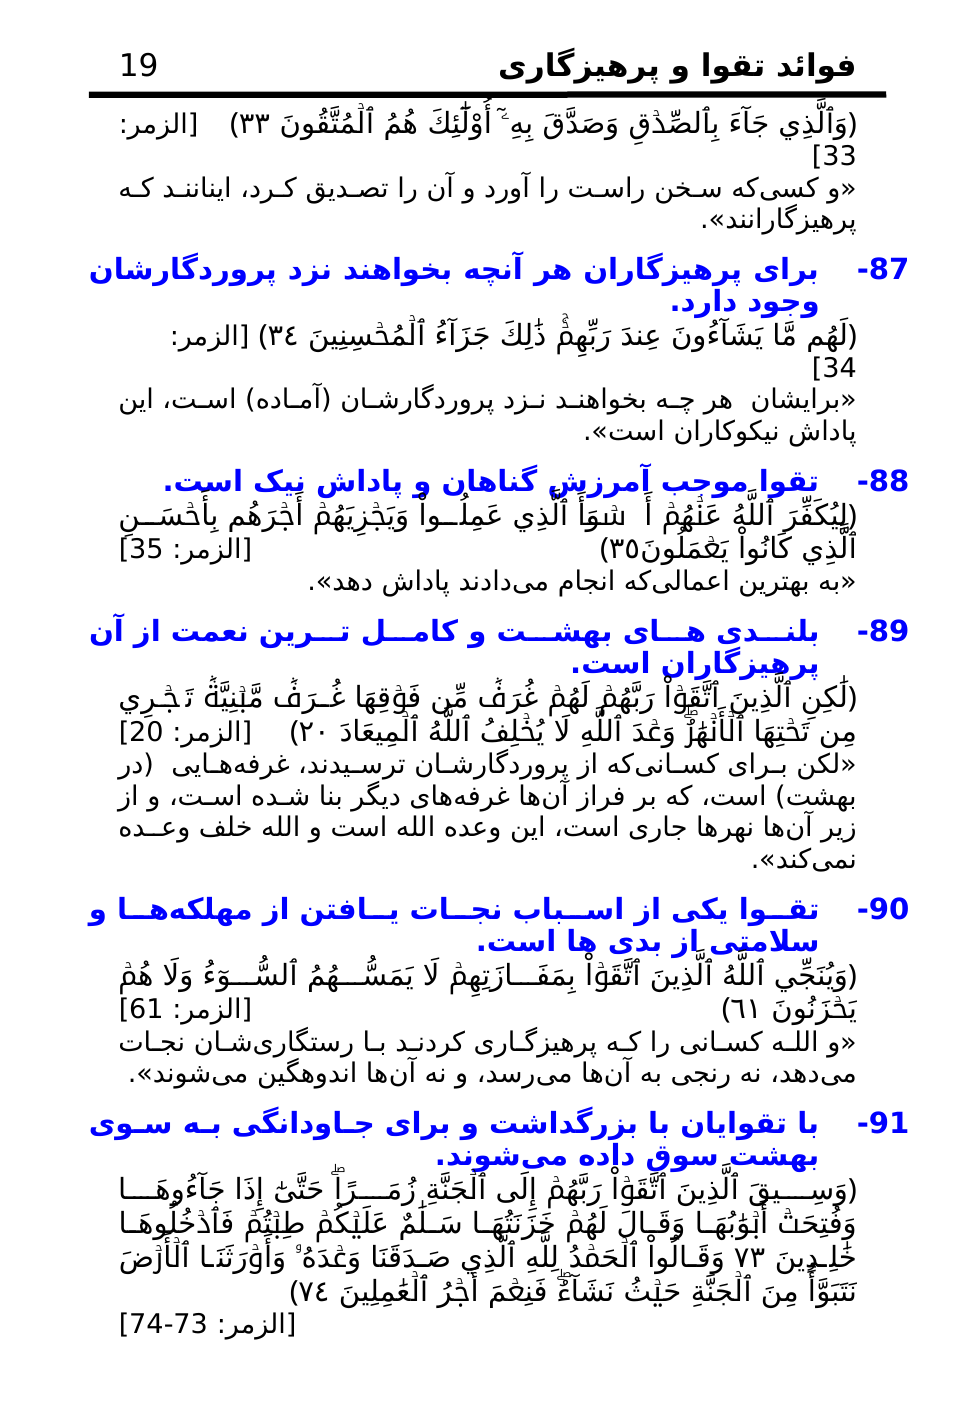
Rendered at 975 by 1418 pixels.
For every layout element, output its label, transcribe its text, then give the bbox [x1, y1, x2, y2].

list برای پرهیزگاران هر آنچه بخواهند نزد پروردگارشان وجود دارد. [89, 254, 857, 318]
text ﴿لَهُم مَّا يَشَآءُونَ عِندَ رَبِّهِمۡۚ ذَٰلِكَ جَزَآءُ ٱلۡمُحۡسِنِينَ ٣٤﴾ [الزمر: 34] [118, 318, 857, 384]
text «و کسی‌که سخن راست را آورد و آن را تصدیق کرد، اینانند که پرهیزگارانند». [118, 172, 857, 235]
list با تقوایان با بزرگداشت و برای جاودانگی به سوی بهشت سوق داده می‌شوند. [89, 1108, 857, 1172]
text ﴿لَٰكِنِ ٱلَّذِينَ ٱتَّقَوۡاْ رَبَّهُمۡ لَهُمۡ غُرَفٞ مِّن فَوۡقِهَا غُرَفٞ مَّبۡنِيَّةٞ تَجۡرِي مِن تَحۡتِهَا ٱلۡأَنۡهَٰرُۖ وَعۡدَ ٱللَّهِ لَا يُخۡلِفُ ٱللَّهُ ٱلۡمِيعَادَ ٢٠﴾ [الزمر: 20] [118, 681, 857, 748]
text «و الله کسانی را که پرهیزگاری کردند با رستگاری‌شان نجات می‌دهد، نه رنجی به آن‌ها می‌رسد، و نه آن‌ها اندوهگین می‌شوند». [118, 1026, 857, 1089]
text «برایشان هر چه بخواهند نزد پروردگارشان (آماده) است، این پاداش نیکوکاران است». [118, 384, 857, 447]
text ﴿وَسِيقَ ٱلَّذِينَ ٱتَّقَوۡاْ رَبَّهُمۡ إِلَى ٱلۡجَنَّةِ زُمَرًاۖ حَتَّىٰٓ إِذَا جَآءُوهَا وَفُتِحَتۡ أَبۡوَٰبُهَا وَقَالَ لَهُمۡ خَزَنَتُهَا سَلَٰمٌ عَلَيۡكُمۡ طِبۡتُمۡ فَٱدۡخُلُوهَا خَٰلِدِينَ ٧٣ وَقَالُواْ ٱلۡحَمۡدُ لِلَّهِ ٱلَّذِي صَدَقَنَا وَعۡدَهُۥ وَأَوۡرَثَنَا ٱلۡأَرۡضَ نَتَبَوَّأُ مِنَ ٱلۡجَنَّةِ حَيۡثُ نَشَآءُۖ فَنِعۡمَ أَجۡرُ ٱلۡعَٰمِلِينَ ٧٤﴾ [118, 1172, 857, 1308]
list بلندی های بهشت و کامل ترین نعمت از آن پرهیزگاران است. [89, 616, 857, 681]
list تقوا یکی از اسباب نجات یافتن از مهلکه‌ها و سلامتی از بدی ها است. [89, 893, 857, 958]
list تقوا موجب آمرزش گناهان و پاداش نیک است. [89, 466, 857, 498]
text ﴿وَيُنَجِّي ٱللَّهُ ٱلَّذِينَ ٱتَّقَوۡاْ بِمَفَازَتِهِمۡ لَا يَمَسُّهُمُ ٱلسُّوٓءُ وَلَا هُمۡ يَحۡزَنُونَ ٦١﴾ [الزمر: 61] [118, 958, 857, 1026]
text «لکن برای کسانی‌که از پروردگارشان ترسیدند، غرفه‌هایی (در بهشت) است، که بر فراز آن‌ها غرفه‌های دیگر بنا شده است، و از زیر آن‌ها نهر‌ها جاری است، این وعده الله است و الله خلف وعده نمی‌کند». [118, 748, 857, 875]
text «به بهترین اعمالی‌که انجام می‌دادند پاداش دهد». [118, 566, 857, 597]
text ﴿وَٱلَّذِي جَآءَ بِٱلصِّدۡقِ وَصَدَّقَ بِهِۦٓ أُوْلَٰٓئِكَ هُمُ ٱلۡمُتَّقُونَ ٣٣﴾ [الزمر: 33] [118, 106, 857, 172]
text ﴿لِيُكَفِّرَ ٱللَّهُ عَنۡهُمۡ أَسۡوَأَ ٱلَّذِي عَمِلُواْ وَيَجۡزِيَهُمۡ أَجۡرَهُم بِأَحۡسَنِ ٱلَّذِي كَانُواْ يَعۡمَلُونَ٣٥﴾ [الزمر: 35] [118, 498, 857, 566]
text [الزمر: 73-74] [118, 1308, 857, 1339]
